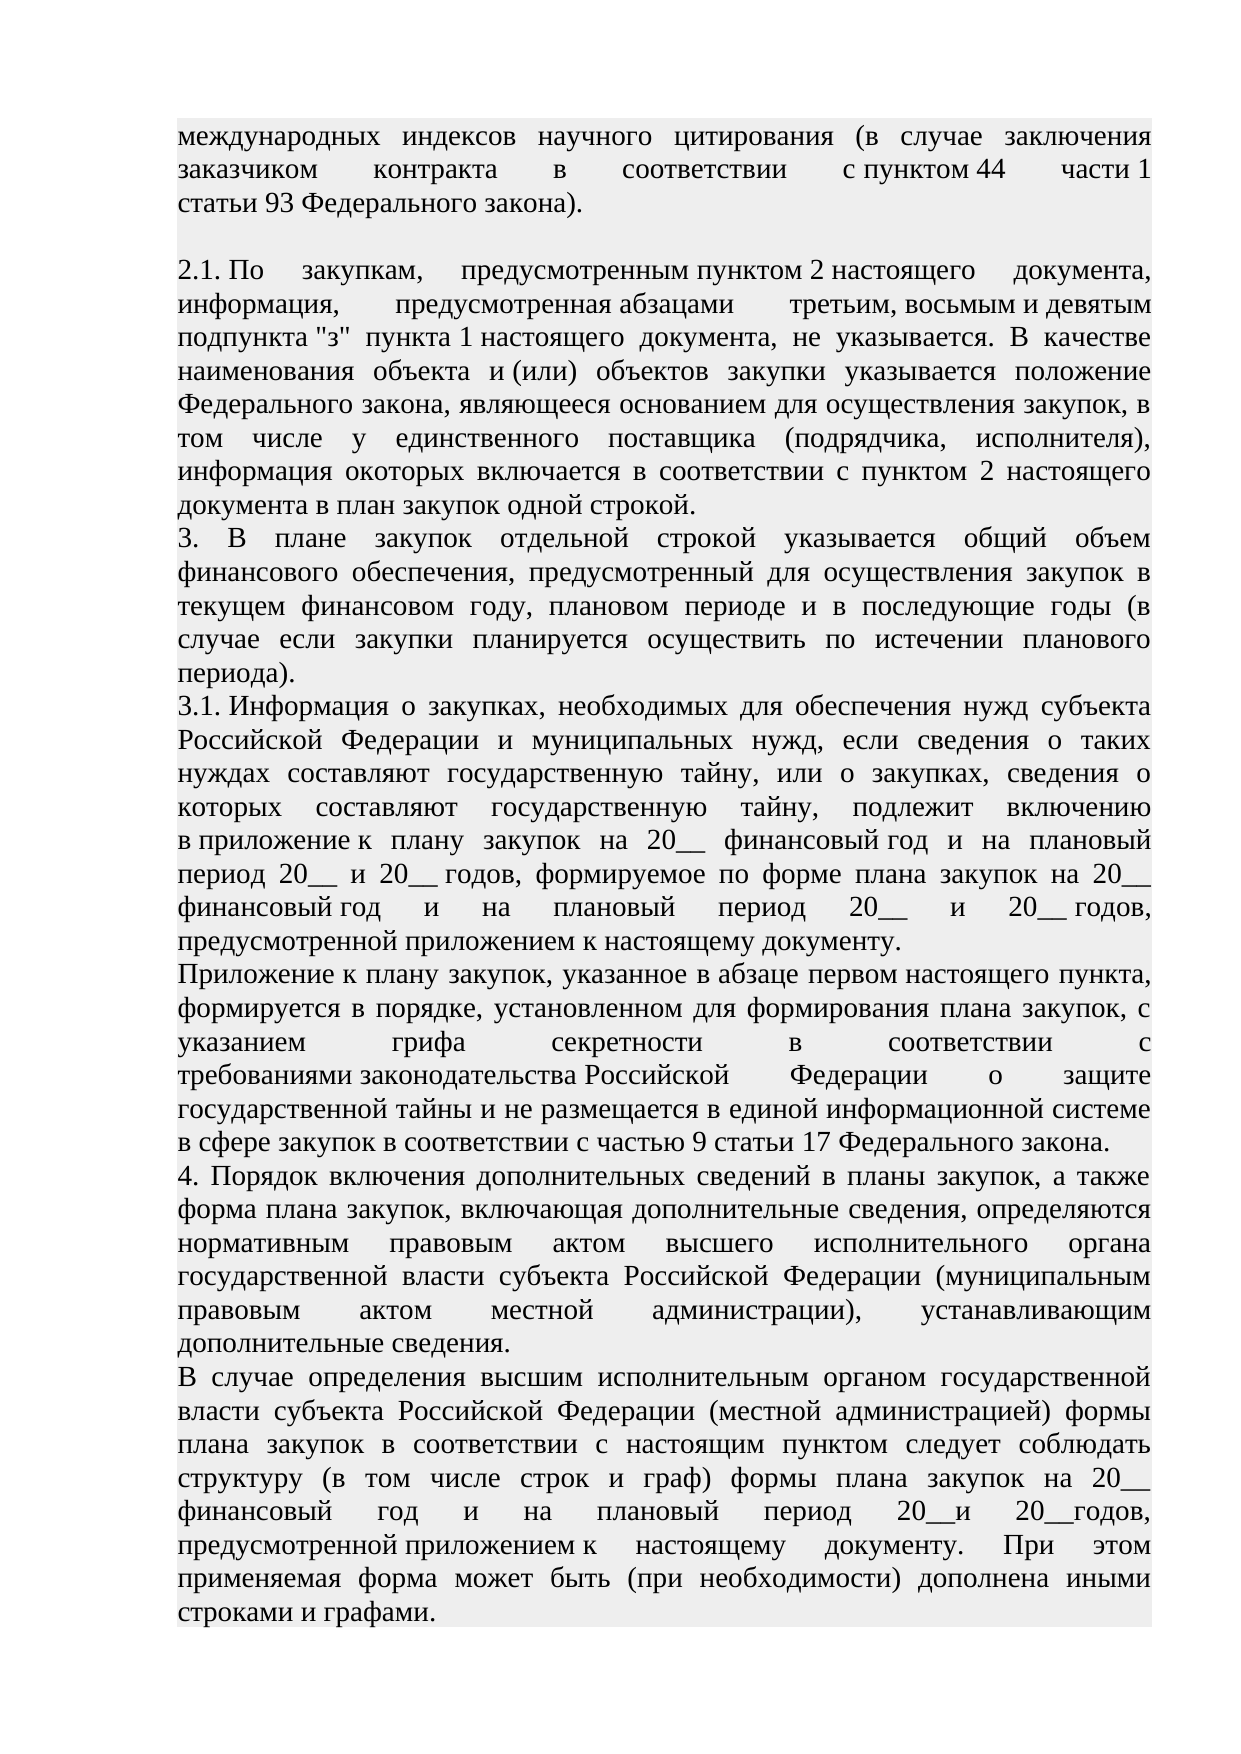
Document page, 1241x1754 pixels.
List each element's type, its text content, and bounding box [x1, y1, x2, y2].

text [177, 118, 1152, 219]
text 2.1. По закупкам, предусмотренным пунктом 2 настоящего документа, информация, предусмотренная абзацами третьим, восьмым и девятым подпункта "з" пункта 1 настоящего документа, не указывается. В качестве наименования объекта и (или) объектов закупки указывается положение Федерального закона, являющееся основанием для осуществления закупок, в том числе у единственного поставщика (подрядчика, исполнителя), информация окоторых включается в соответствии с пунктом 2 настоящего документа в план закупок одной строкой. [177, 252, 1152, 521]
text 4. Порядок включения дополнительных сведений в планы закупок, а также форма плана закупок, включающая дополнительные сведения, определяются нормативным правовым актом высшего исполнительного органа государственной власти субъекта Российской Федерации (муниципальным правовым актом местной администрации), устанавливающим дополнительные сведения. [177, 1158, 1152, 1359]
text В случае определения высшим исполнительным органом государственной власти субъекта Российской Федерации (местной администрацией) формы плана закупок в соответствии с настоящим пунктом следует соблюдать структуру (в том числе строк и граф) формы плана закупок на 20__ финансовый год и на плановый период 20__и 20__годов, предусмотренной приложением к настоящему документу. При этом применяемая форма может быть (при необходимости) дополнена иными строками и графами. [177, 1359, 1152, 1627]
text 3. В плане закупок отдельной строкой указывается общий объем финансового обеспечения, предусмотренный для осуществления закупок в текущем финансовом году, плановом периоде и в последующие годы (в случае если закупки планируется осуществить по истечении планового периода). [177, 521, 1152, 688]
text 3.1. Информация о закупках, необходимых для обеспечения нужд субъекта Российской Федерации и муниципальных нужд, если сведения о таких нуждах составляют государственную тайну, или о закупках, сведения о которых составляют государственную тайну, подлежит включению в приложение к плану закупок на 20__ финансовый год и на плановый период 20__ и 20__ годов, формируемое по форме плана закупок на 20__ финансовый год и на плановый период 20__ и 20__ годов, предусмотренной приложением к настоящему документу. [177, 688, 1152, 957]
text Приложение к плану закупок, указанное в абзаце первом настоящего пункта, формируется в порядке, установленном для формирования плана закупок, с указанием грифа секретности в соответствии с требованиями законодательства Российской Федерации о защите государственной тайны и не размещается в единой информационной системе в сфере закупок в соответствии с частью 9 статьи 17 Федерального закона. [177, 957, 1152, 1158]
